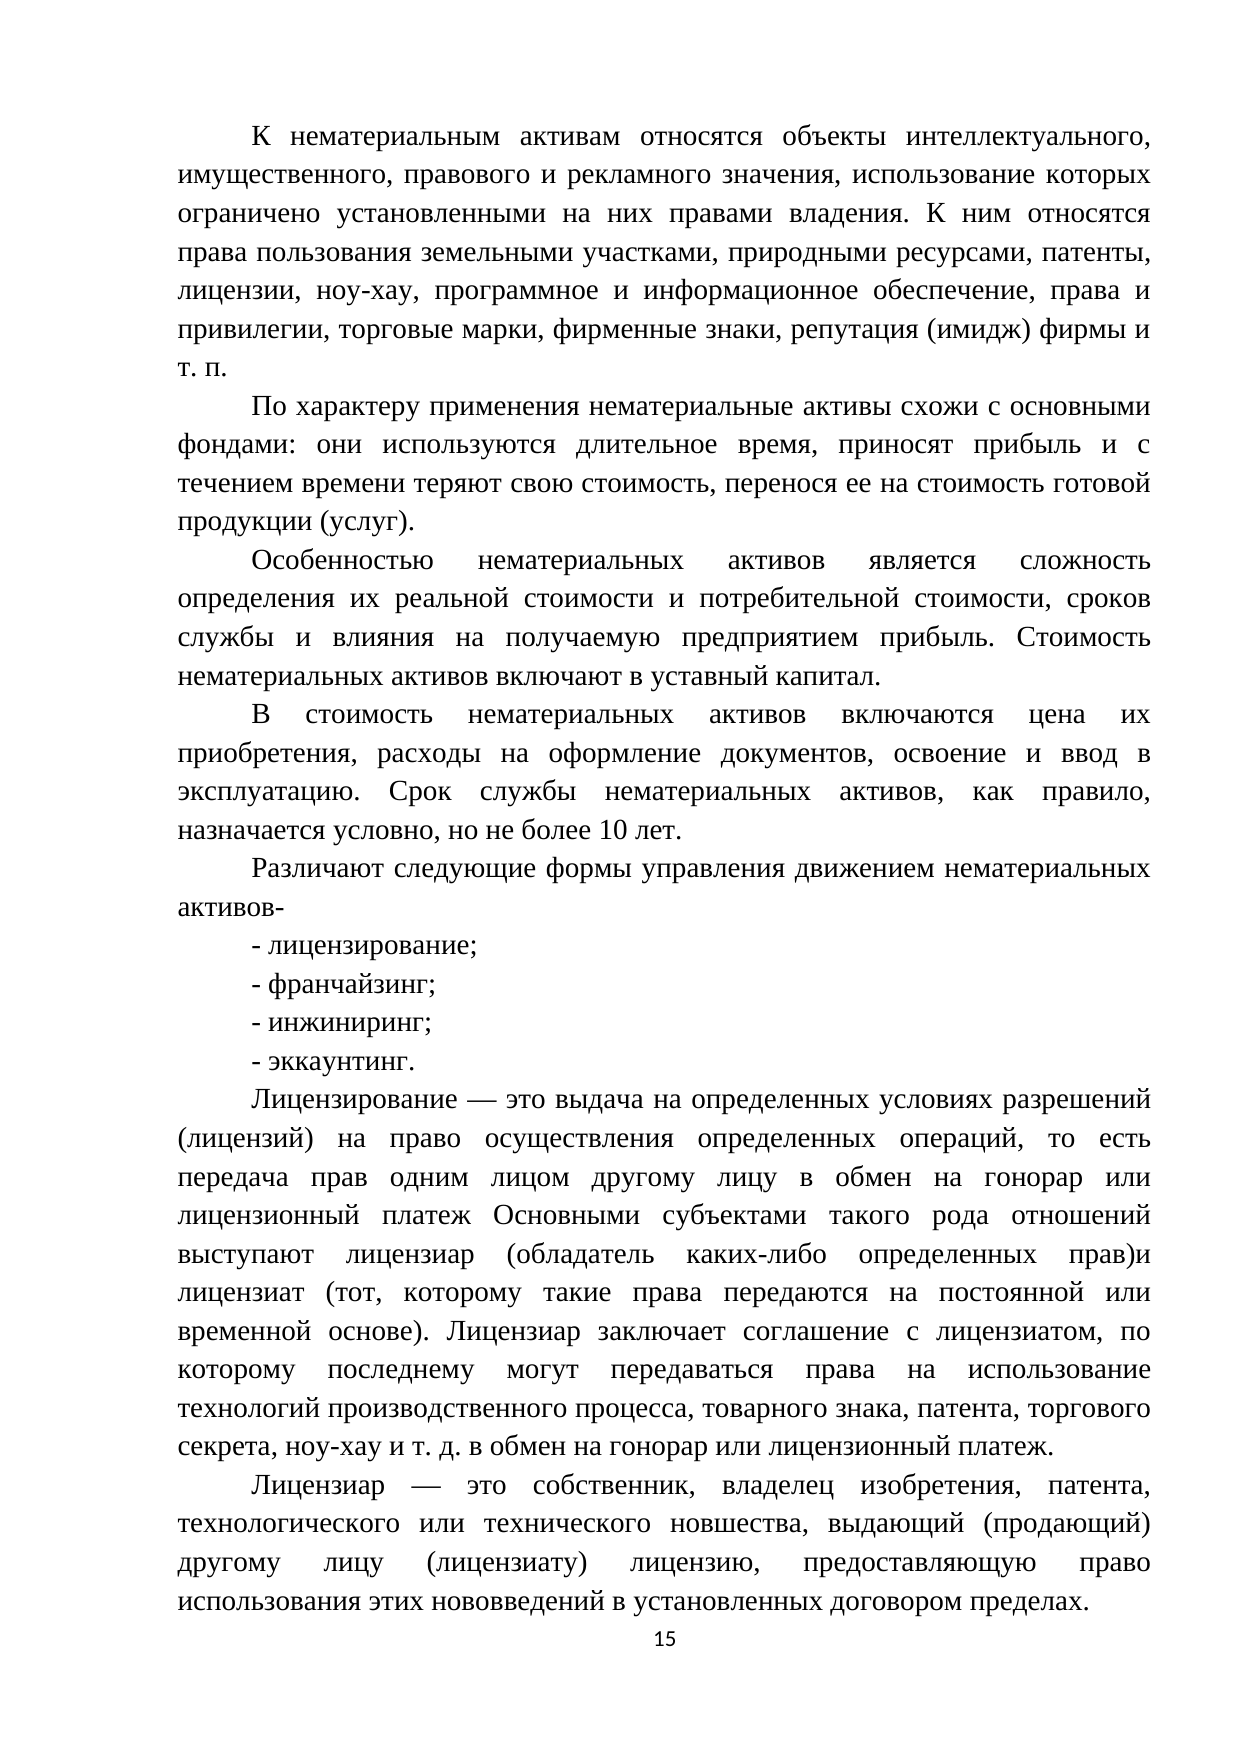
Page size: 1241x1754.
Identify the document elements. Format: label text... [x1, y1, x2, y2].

text По характеру применения нематериальные активы схожи с основными фондами: они используются длительное время, приносят прибыль и с течением времени теряют свою стоимость, перенося ее на стоимость готовой продукции (услуг). [177, 388, 1152, 537]
text Особенностью нематериальных активов является сложность определения их реальной стоимости и потребительной стоимости, сроков службы и влияния на получаемую предприятием прибыль. Стоимость нематериальных активов включают в уставный капитал. [177, 542, 1152, 691]
text Лицензиар — это собственник, владелец изобретения, патента, технологического или технического новшества, выдающий (продающий) другому лицу (лицензиату) лицензию, предоставляющую право использования этих нововведений в установленных договором пределах. [177, 1467, 1152, 1616]
text Лицензирование — это выдача на определенных условиях разрешений (лицензий) на право осуществления определенных операций, то есть передача прав одним лицом другому лицу в обмен на гонорар или лицензионный платеж Основными субъектами такого рода отношений выступают лицензиар (обладатель каких-либо определенных прав)и лицензиат (тот, которому такие права передаются на постоянной или временной основе). Лицензиар заключает соглашение с лицензиатом, по которому последнему могут передаваться права на использование технологий производственного процесса, товарного знака, патента, торгового секрета, ноу-хау и т. д. в обмен на гонорар или лицензионный платеж. [177, 1082, 1152, 1462]
text - лицензирование; [177, 927, 1152, 961]
text В стоимость нематериальных активов включаются цена их приобретения, расходы на оформление документов, освоение и ввод в эксплуатацию. Срок службы нематериальных активов, как правило, назначается условно, но не более 10 лет. [177, 696, 1152, 845]
text К нематериальным активам относятся объекты интеллектуального, имущественного, правового и рекламного значения, использование которых ограничено установленными на них правами владения. К ним относятся права пользования земельными участками, природными ресурсами, патенты, лицензии, ноу-хау, программное и информационное обеспечение, права и привилегии, торговые марки, фирменные знаки, репутация (имидж) фирмы и т. п. [177, 118, 1152, 383]
text Различают следующие формы управления движением нематериальных активов- [177, 850, 1152, 922]
text - инжиниринг; [177, 1004, 1152, 1038]
text - эккаунтинг. [177, 1043, 1152, 1077]
text - франчайзинг; [177, 966, 1152, 999]
